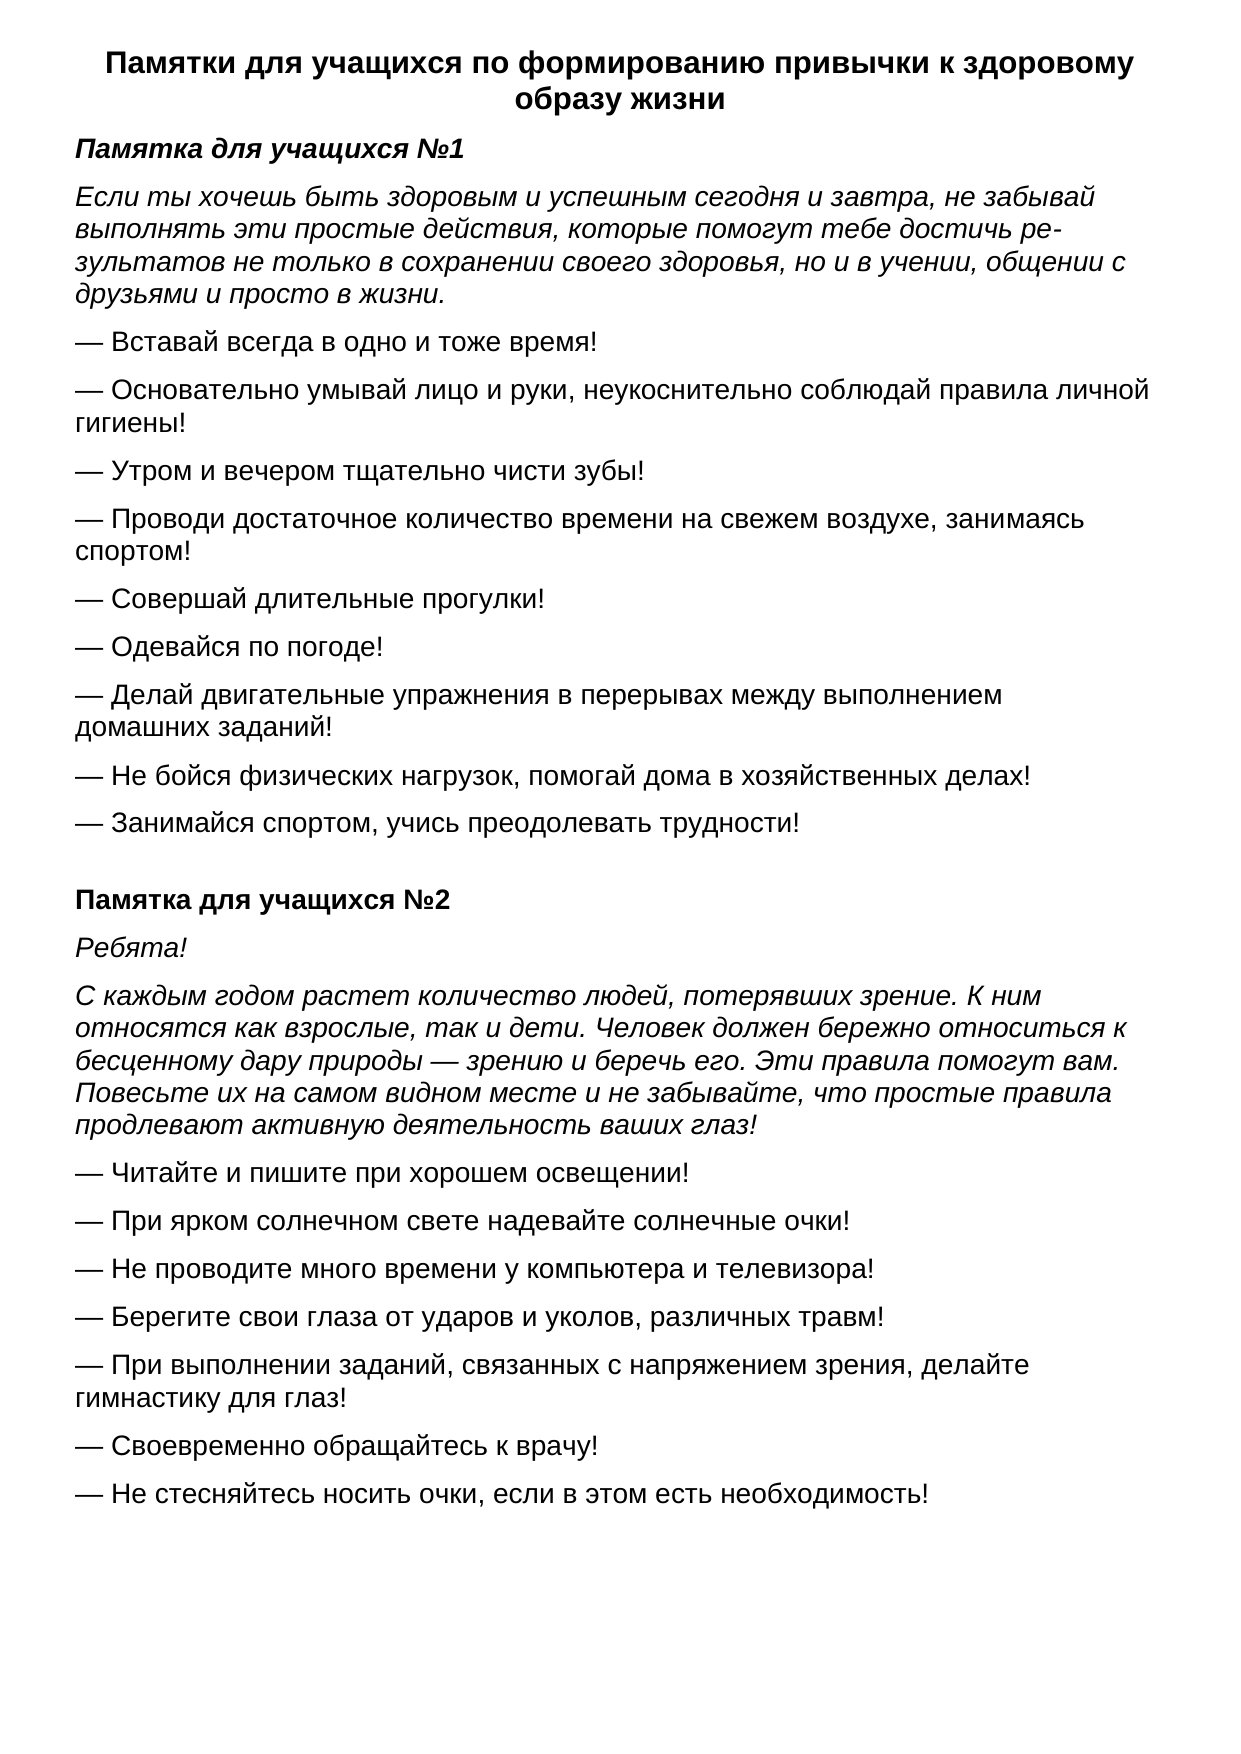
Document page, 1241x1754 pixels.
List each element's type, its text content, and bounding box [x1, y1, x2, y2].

text — Утром и вечером тщательно чисти зубы! [75, 453, 1165, 486]
text Памятка для учащихся №1 [75, 132, 1165, 164]
text Памятки для учащихся по формированию привычки к здоровому образу жизни [75, 44, 1165, 116]
text — Занимайся спортом, учись преодолевать трудности! [75, 806, 1165, 867]
text — Не стесняйтесь носить очки, если в этом есть необходимость! [75, 1477, 1165, 1509]
text Ребята! [75, 931, 1165, 963]
text — Проводи достаточное количество времени на свежем воздухе, занимаясь спортом! [75, 502, 1165, 566]
text — Берегите свои глаза от ударов и уколов, различных травм! [75, 1300, 1165, 1333]
text — Своевременно обращайтесь к врачу! [75, 1429, 1165, 1461]
text — Читайте и пишите при хорошем освещении! [75, 1156, 1165, 1189]
text — При выполнении заданий, связанных с напряжением зрения, делайте гимнастику для глаз! [75, 1348, 1165, 1413]
text — Не бойся физических нагрузок, помогай дома в хозяйственных делах! [75, 758, 1165, 791]
text — Вставай всегда в одно и тоже время! [75, 325, 1165, 357]
text — При ярком солнечном свете надевайте солнечные очки! [75, 1204, 1165, 1237]
text — Одевайся по погоде! [75, 630, 1165, 662]
text — Основательно умывай лицо и руки, неукоснительно соблюдай правила личной гигиены! [75, 373, 1165, 438]
text Если ты хочешь быть здоровым и успешным сегодня и завтра, не забывай выполнять эти простые действия, которые помогут тебе достичь результатов не только в сохранении своего здоровья, но и в учении, общении с друзьями и просто в жизни. [75, 180, 1165, 309]
text С каждым годом растет количество людей, потерявших зрение. К ним относятся как взрослые, так и дети. Человек должен бережно относиться к бесценному дару природы — зрению и беречь его. Эти правила помогут вам. Повесьте их на самом видном месте и не забывайте, что простые правила продлевают активную деятельность ваших глаз! [75, 979, 1165, 1141]
text — Совершай длительные прогулки! [75, 582, 1165, 614]
text — Не проводите много времени у компьютера и телевизора! [75, 1252, 1165, 1285]
text Памятка для учащихся №2 [75, 883, 1165, 915]
text — Делай двигательные упражнения в перерывах между выполнением домашних заданий! [75, 678, 1165, 743]
